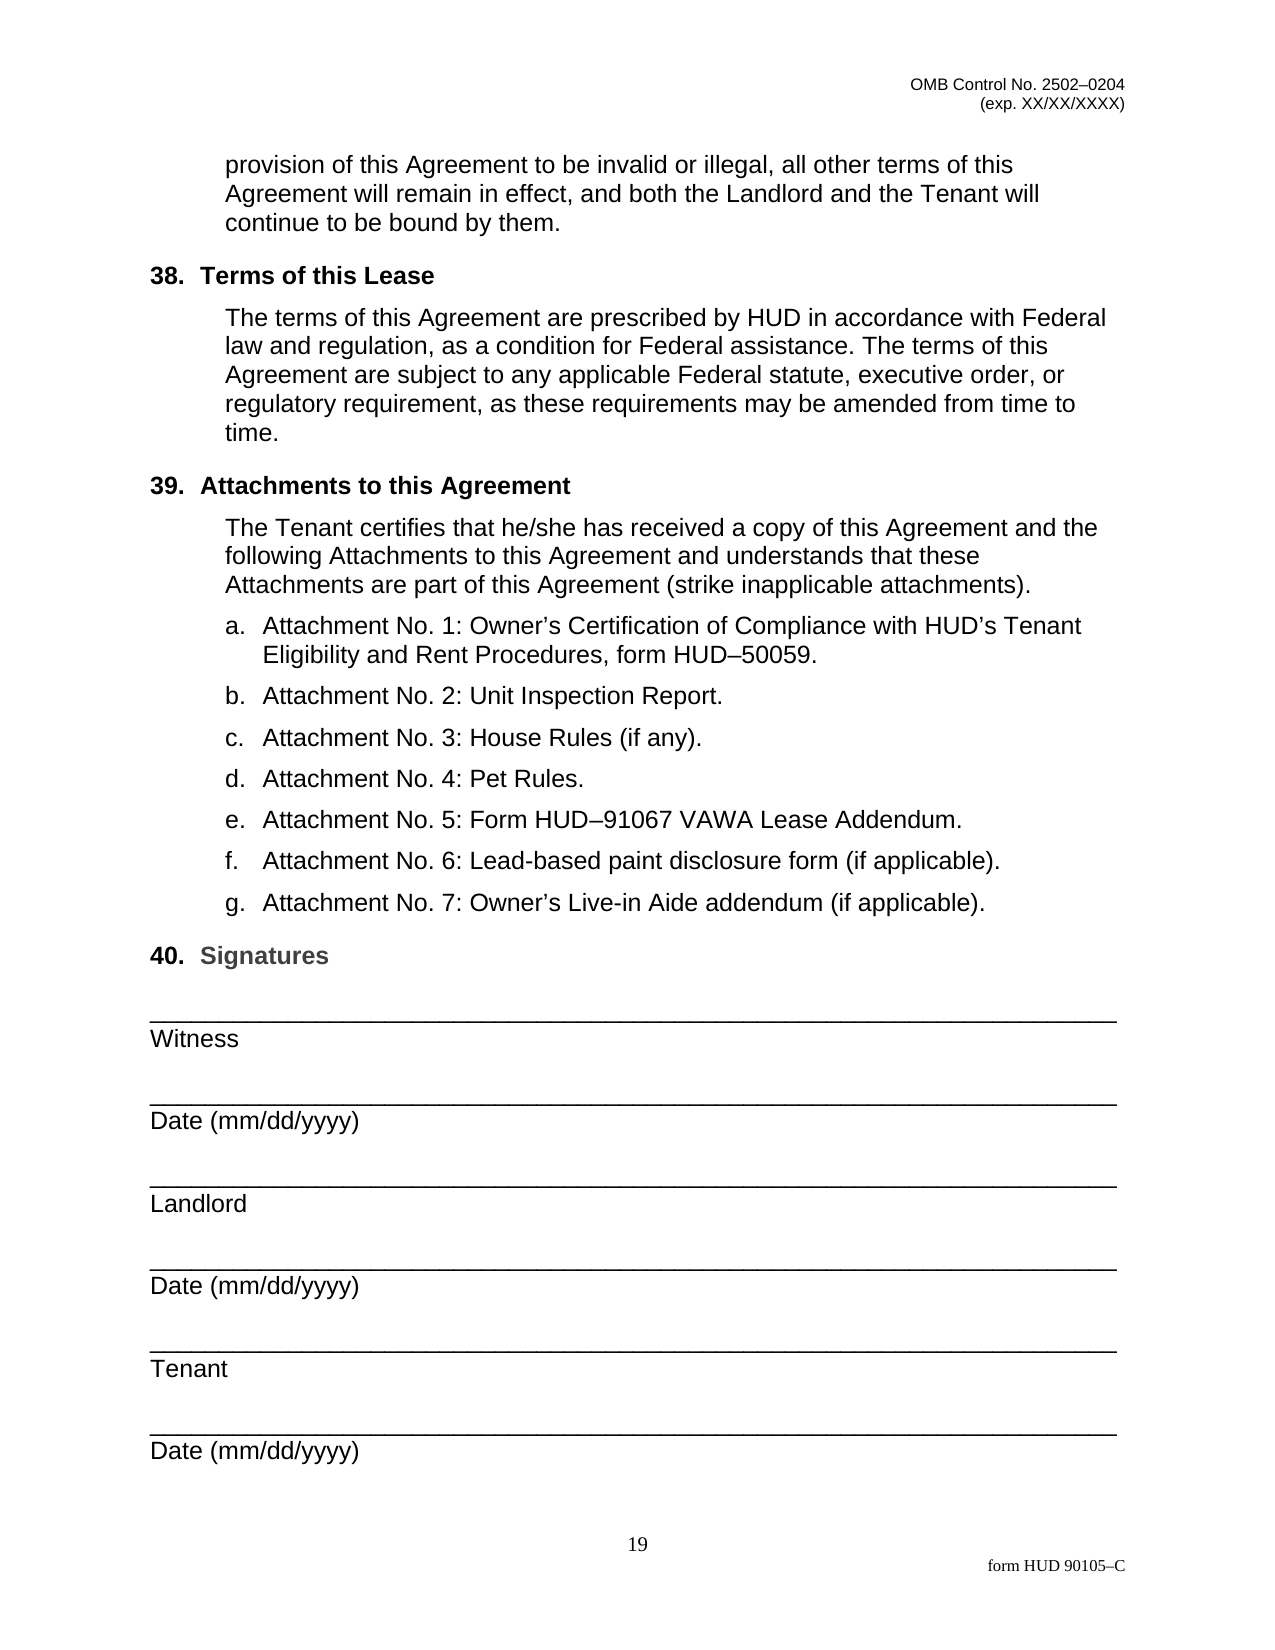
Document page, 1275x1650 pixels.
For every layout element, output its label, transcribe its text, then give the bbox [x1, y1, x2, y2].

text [225, 150, 1125, 236]
text Date (mm/dd/yyyy) [150, 1077, 1125, 1135]
text Attachment No. 5: Form HUD–91067 VAWA Lease Addendum. [225, 805, 1125, 834]
text Attachment No. 4: Pet Rules. [225, 764, 1125, 792]
text The Tenant certifies that he/she has received a copy of this Agreement and the following Attachments to this Agreement and understands that these Attachments are part of this Agreement (strike inapplicable attachments). [225, 512, 1125, 599]
text Attachment No. 6: Lead-based paint disclosure form (if applicable). [225, 846, 1125, 875]
text The terms of this Agreement are prescribed by HUD in accordance with Federal law and regulation, as a condition for Federal assistance. The terms of this Agreement are subject to any applicable Federal statute, executive order, or regulatory requirement, as these requirements may be amended from time to time. [225, 302, 1125, 446]
list Attachment No. 1: Owner’s Certification of Compliance with HUD’s Tenant Eligibility and Rent Procedures, form HUD–50059. [225, 611, 1125, 669]
text Tenant [150, 1325, 1125, 1382]
text Attachment No. 3: House Rules (if any). [225, 722, 1125, 751]
subtitle Attachments to this Agreement [150, 471, 1125, 500]
subtitle Signatures [150, 941, 1125, 970]
text Date (mm/dd/yyyy) [150, 1407, 1125, 1465]
text Attachment No. 2: Unit Inspection Report. [225, 681, 1125, 710]
text Attachment No. 7: Owner’s Live-in Aide addendum (if applicable). [225, 887, 1125, 916]
text Landlord [150, 1160, 1125, 1217]
subtitle Terms of this Lease [150, 261, 1125, 290]
list Witness [150, 995, 1125, 1052]
text Date (mm/dd/yyyy) [150, 1242, 1125, 1300]
